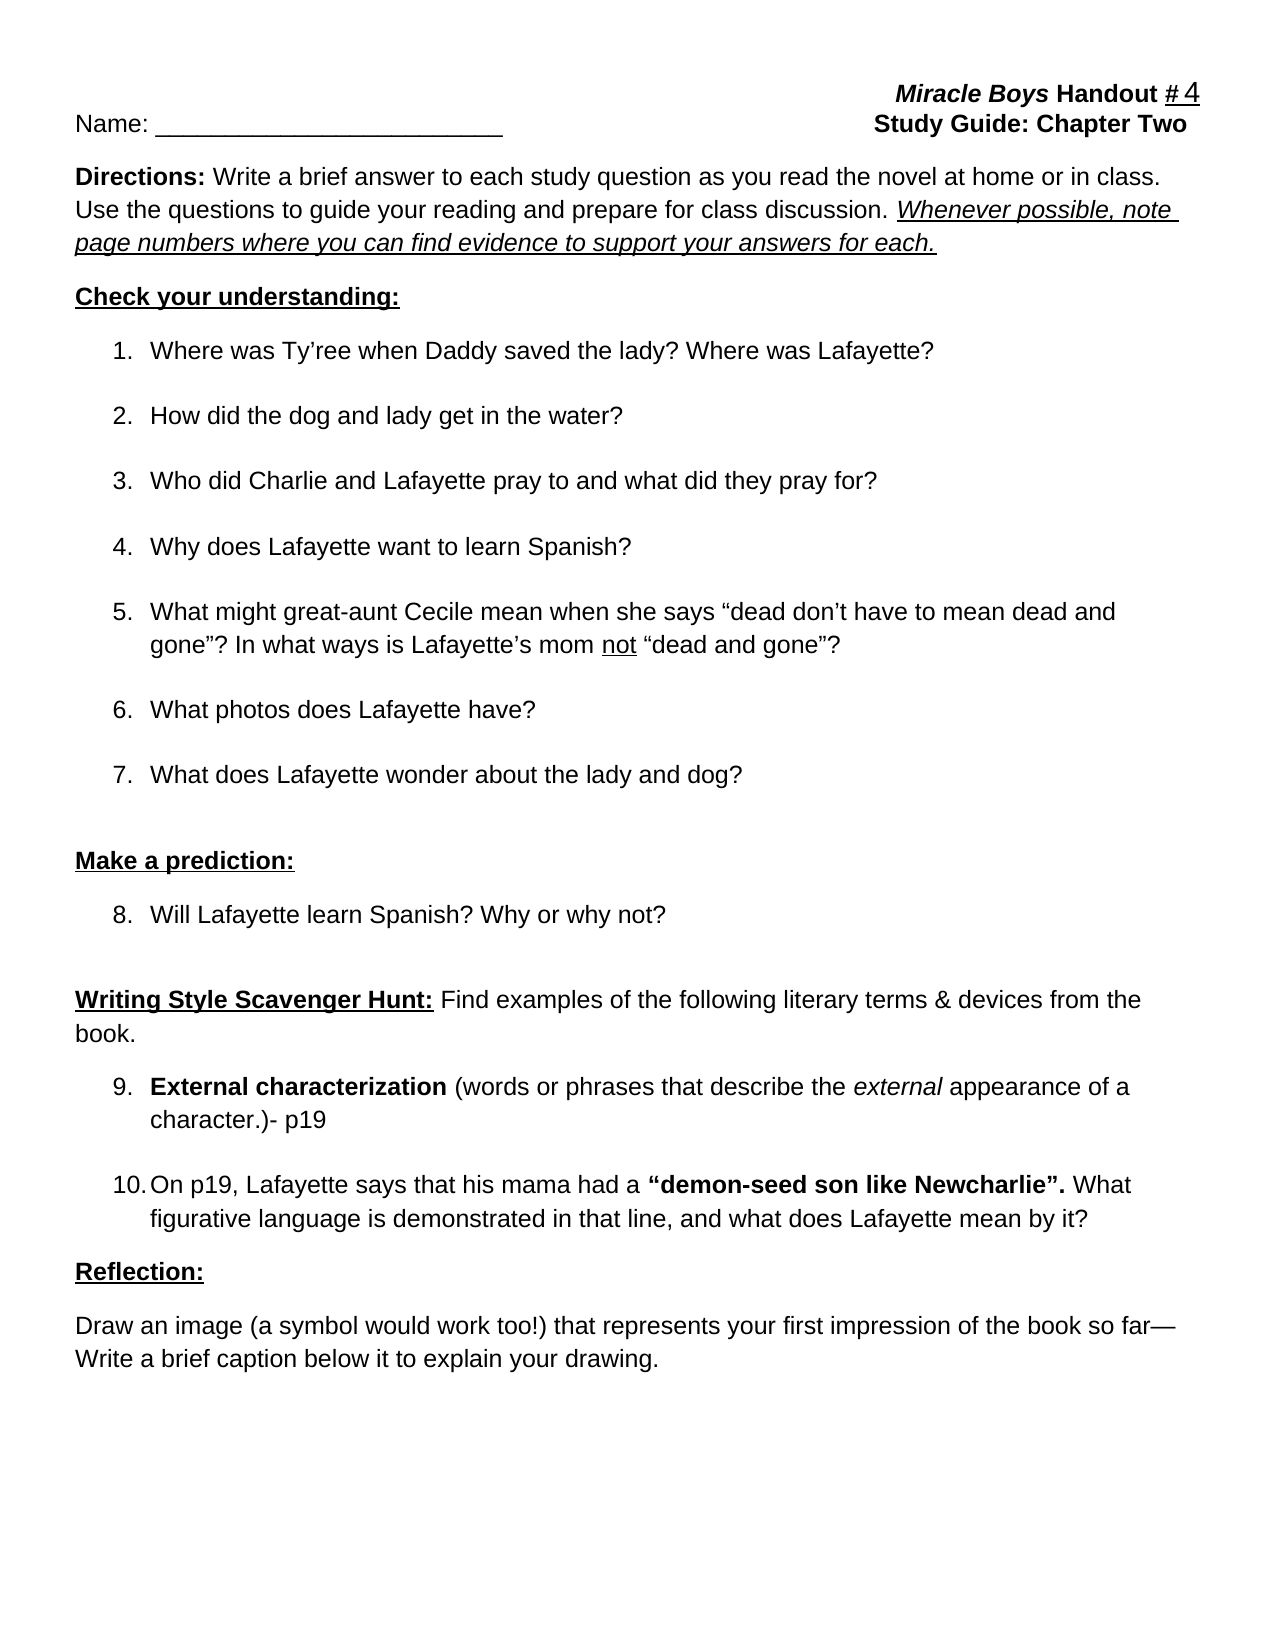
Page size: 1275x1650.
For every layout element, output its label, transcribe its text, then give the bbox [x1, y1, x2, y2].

text Make a prediction: [75, 846, 1200, 874]
list What might great-aunt Cecile mean when she says “dead don’t have to mean dead and gone”? In what ways is Lafayette’s mom not “dead and gone”? [112, 597, 1200, 691]
text Name: _________________________ Study Guide: Chapter Two [75, 108, 1200, 137]
list How did the dog and lady get in the water? [112, 401, 1200, 462]
text Draw an image (a symbol would work too!) that represents your first impression of the book so far—Write a brief caption below it to explain your drawing. [75, 1311, 1200, 1373]
list Who did Charlie and Lafayette pray to and what did they pray for? [112, 466, 1200, 527]
text Check your understanding: [75, 282, 1200, 311]
list What photos does Lafayette have? [112, 695, 1200, 756]
list Where was Ty’ree when Daddy saved the lady? Where was Lafayette? [112, 336, 1200, 397]
list Why does Lafayette want to learn Spanish? [112, 531, 1200, 592]
list On p19, Lafayette says that his mama had a “demon-seed son like Newcharlie”. What figurative language is demonstrated in that line, and what does Lafayette mean by it? [112, 1171, 1200, 1232]
text Reflection: [75, 1257, 1200, 1286]
text Directions: Write a brief answer to each study question as you read the novel at home or in class. Use the questions to guide your reading and prepare for class discussion. Whenever possible, note page numbers where you can find evidence to support your answers for each. [75, 162, 1200, 257]
list Will Lafayette learn Spanish? Why or why not? [112, 899, 1200, 961]
text Writing Style Scavenger Hunt: Find examples of the following literary terms & devices from the book. [75, 986, 1200, 1047]
list External characterization (words or phrases that describe the external appearance of a character.)- p19 [112, 1072, 1200, 1166]
list What does Lafayette wonder about the lady and dog? [112, 760, 1200, 821]
